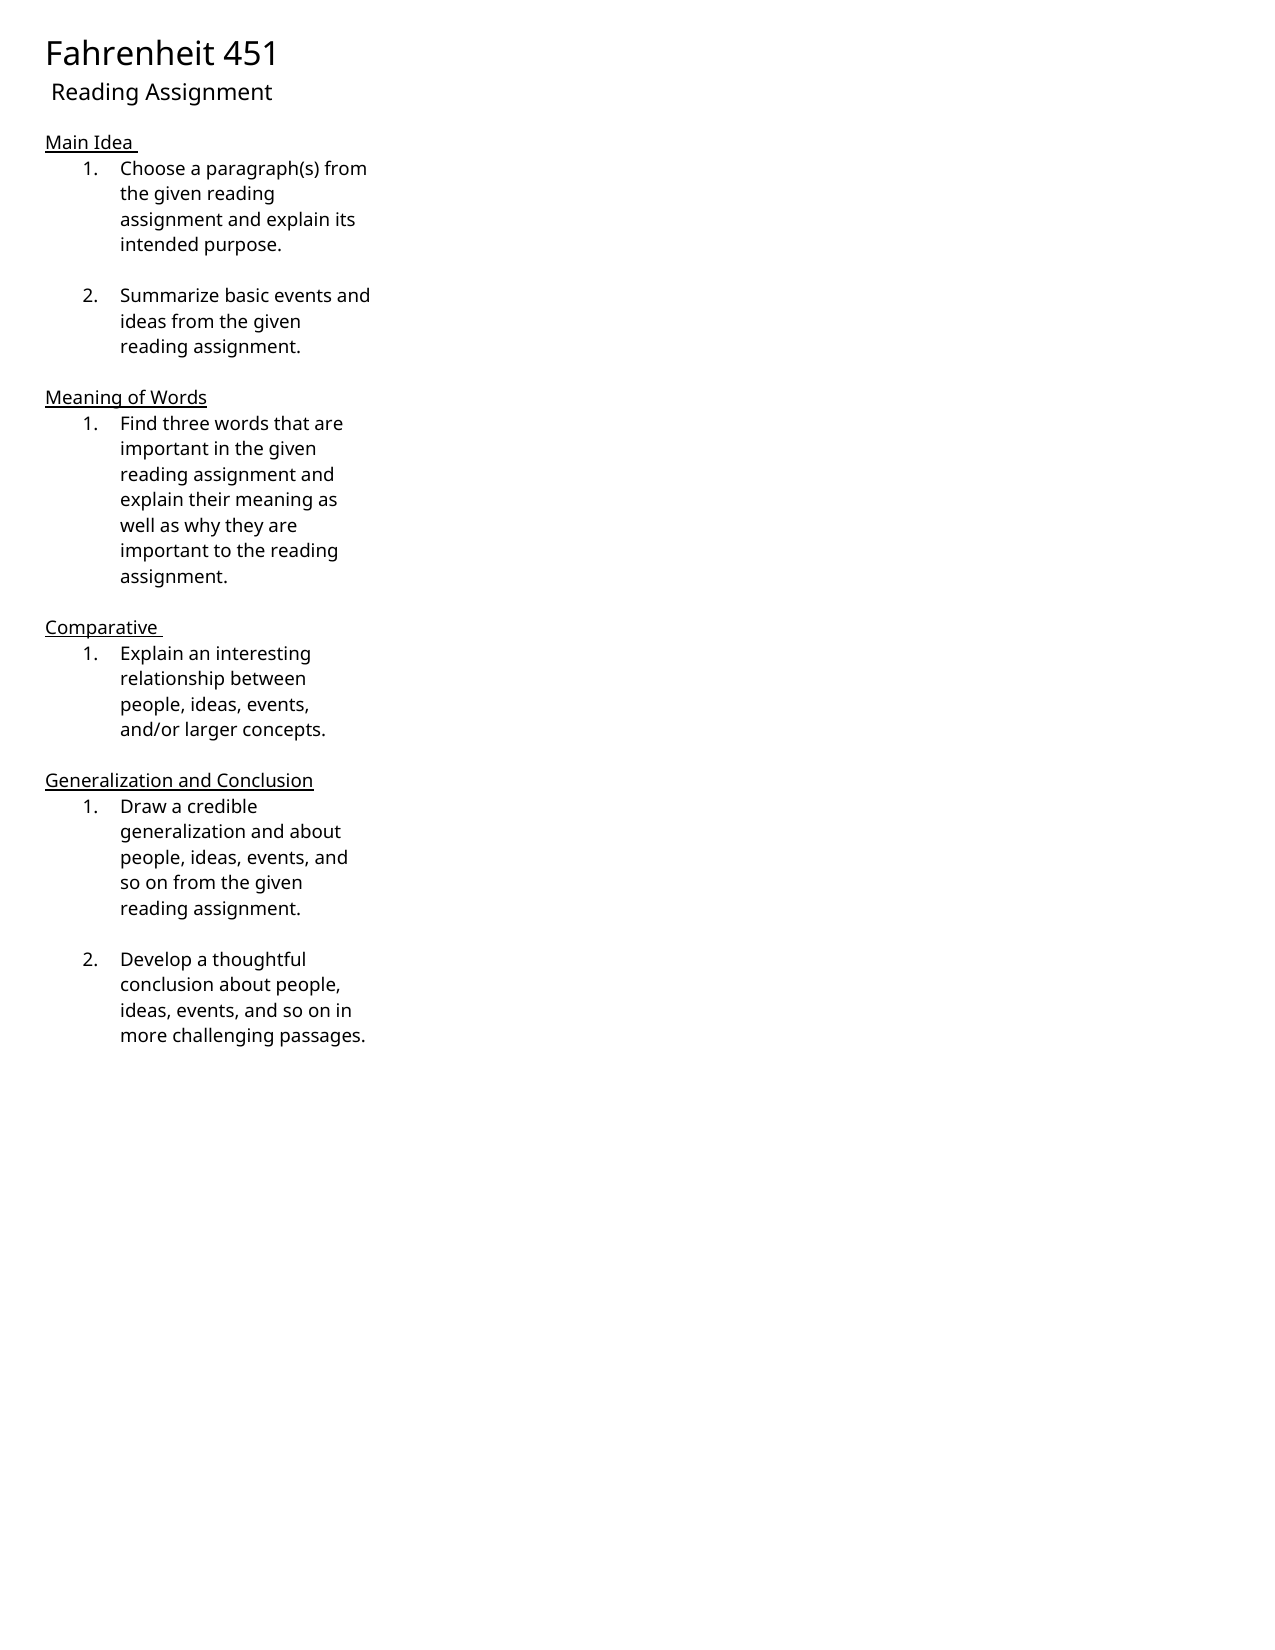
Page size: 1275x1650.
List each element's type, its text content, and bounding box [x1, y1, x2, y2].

text Reading Assignment [45, 75, 373, 107]
list Explain an interesting relationship between people, ideas, events, and/or larger concepts. [82, 640, 373, 742]
list Develop a thoughtful conclusion about people, ideas, events, and so on in more challenging passages. [82, 946, 373, 1048]
list Find three words that are important in the given reading assignment and explain their meaning as well as why they are important to the reading assignment. [82, 410, 373, 589]
list Draw a credible generalization and about people, ideas, events, and so on from the given reading assignment. [82, 793, 373, 921]
list Choose a paragraph(s) from the given reading assignment and explain its intended purpose. [82, 155, 373, 257]
text Comparative [45, 614, 373, 640]
text Generalization and Conclusion [45, 767, 373, 793]
text Fahrenheit 451 [45, 30, 373, 75]
text Meaning of Words [45, 384, 373, 410]
text Main Idea [45, 129, 373, 155]
list Summarize basic events and ideas from the given reading assignment. [82, 282, 373, 359]
